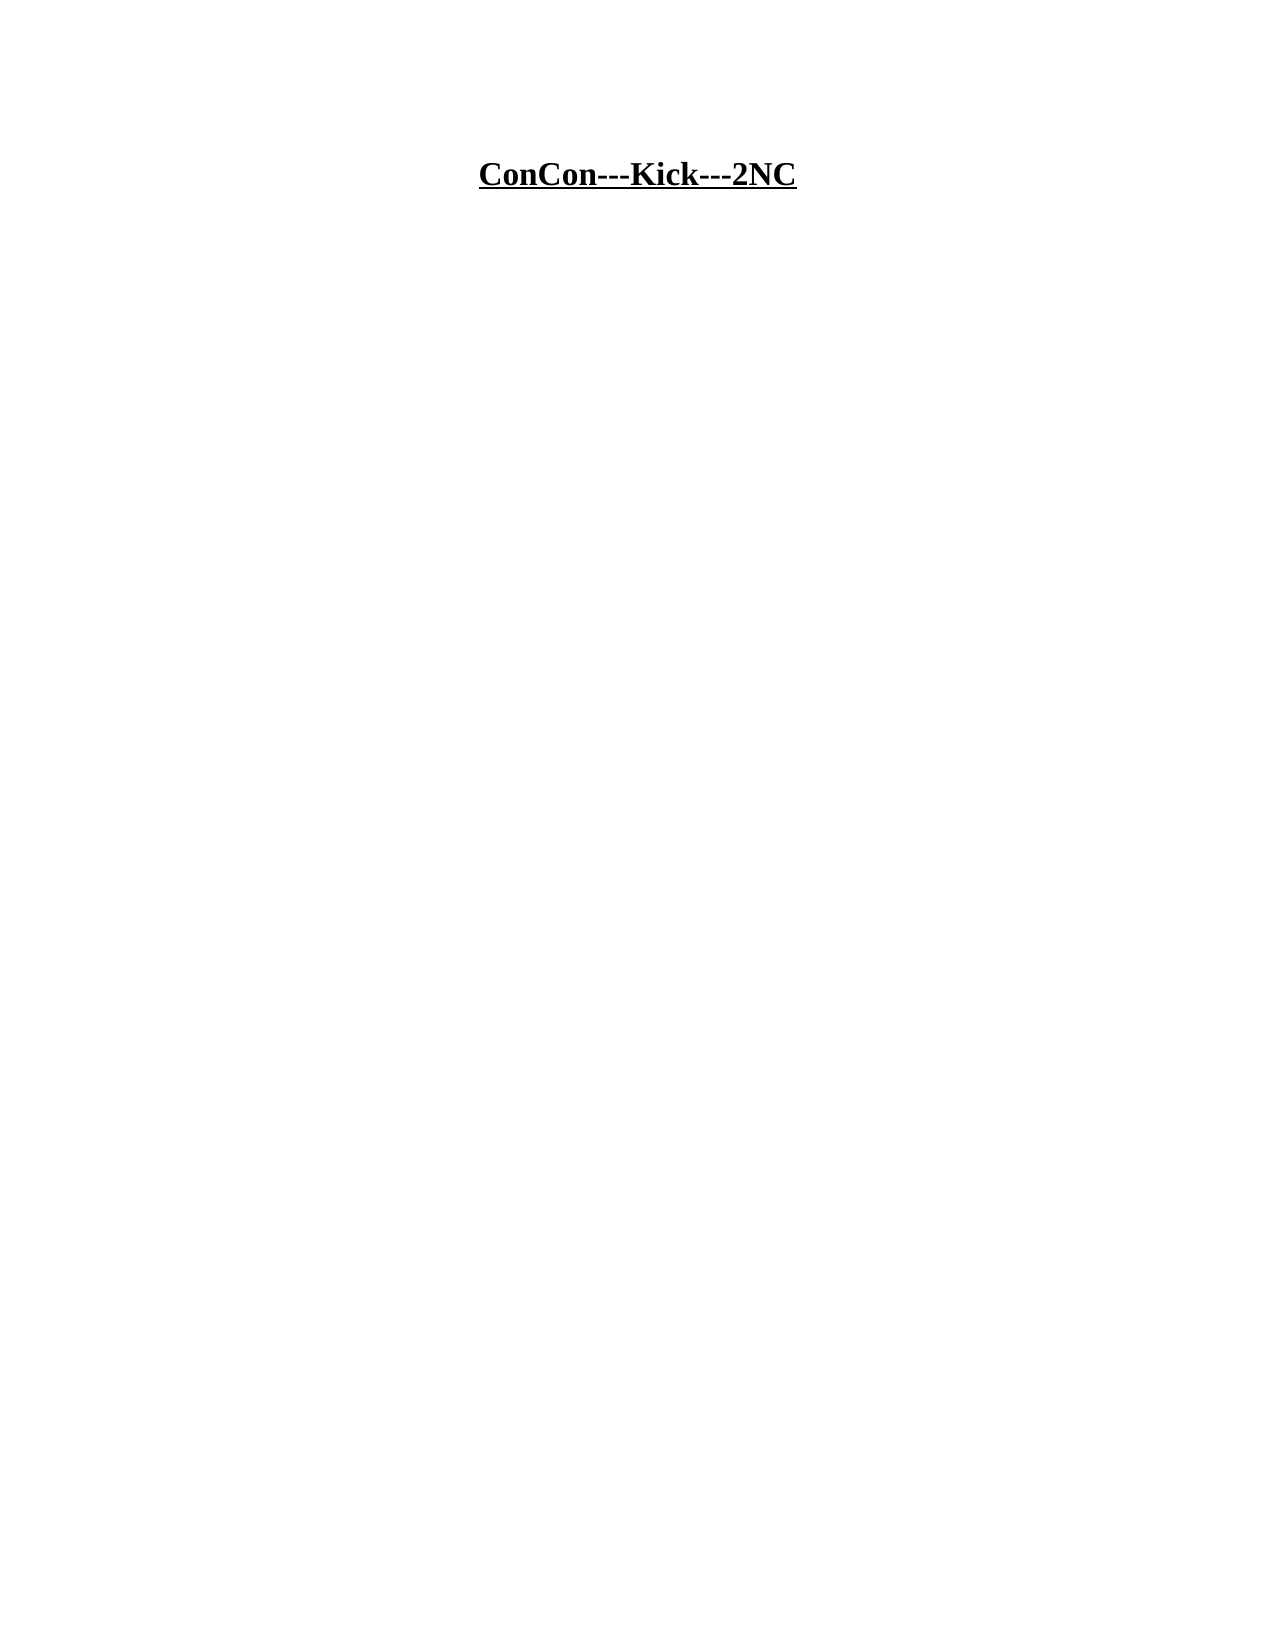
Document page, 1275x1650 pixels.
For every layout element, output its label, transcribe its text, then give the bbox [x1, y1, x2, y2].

subtitle ConCon---Kick---2NC [150, 154, 1125, 192]
